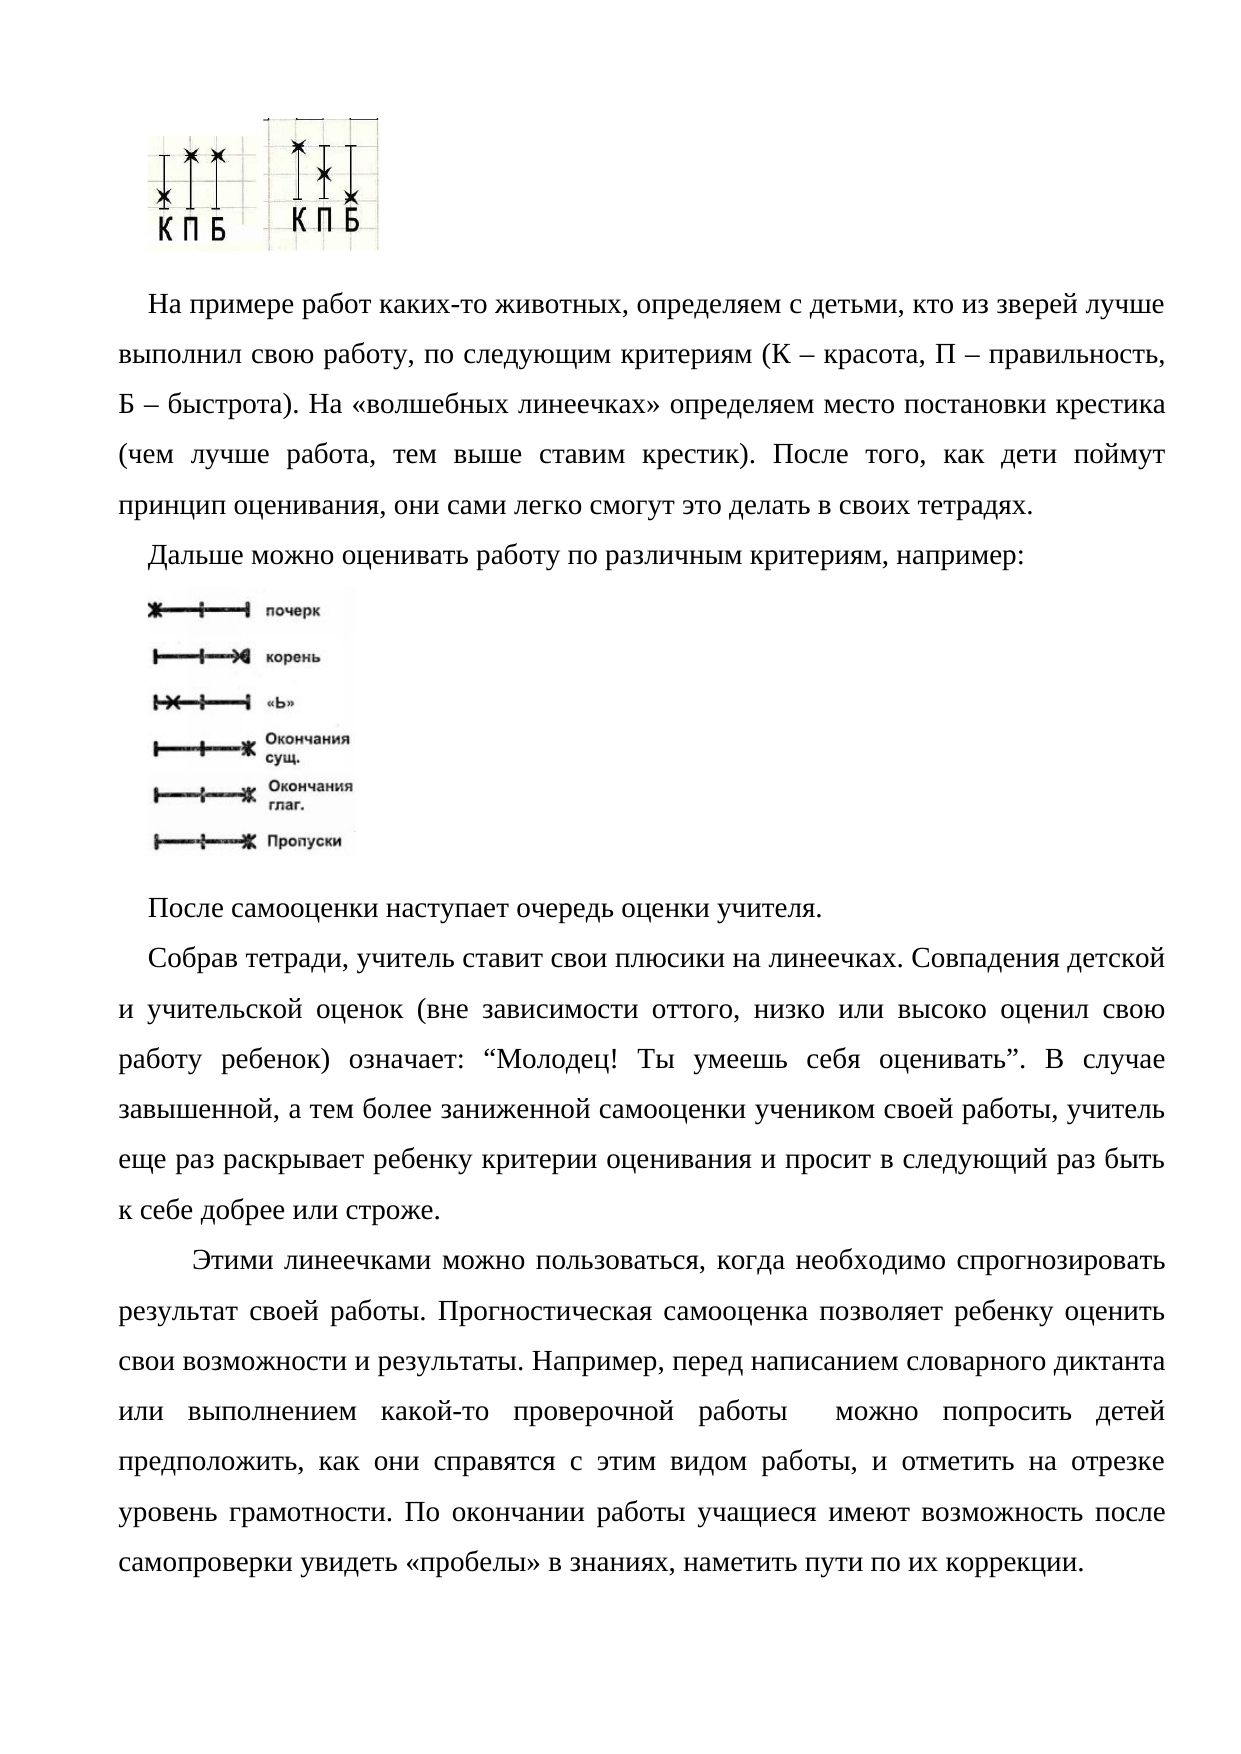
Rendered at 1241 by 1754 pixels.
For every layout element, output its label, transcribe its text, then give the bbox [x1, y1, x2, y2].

text Дальше можно оценивать работу по различным критериям, например: [118, 537, 1166, 571]
picture [147, 118, 379, 251]
text После самооценки наступает очередь оценки учителя. [118, 890, 1166, 924]
text Собрав тетради, учитель ставит свои плюсики на линеечках. Совпадения детской и учительской оценок (вне зависимости оттого, низко или высоко оценил свою работу ребенок) означает: “Молодец! Ты умеешь себя оценивать”. В случае завышенной, а тем более заниженной самооценки учеником своей работы, учитель еще раз раскрывает ребенку критерии оценивания и просит в следующий раз быть к себе добрее или строже. [118, 940, 1166, 1226]
picture [147, 587, 356, 856]
text Этими линеечками можно пользоваться, когда необходимо спрогнозировать результат своей работы. Прогностическая самооценка позволяет ребенку оценить свои возможности и результаты. Например, перед написанием словарного диктанта или выполнением какой-то проверочной работы можно попросить детей предположить, как они справятся с этим видом работы, и отметить на отрезке уровень грамотности. По окончании работы учащиеся имеют возможность после самопроверки увидеть «пробелы» в знаниях, наметить пути по их коррекции. [118, 1242, 1166, 1578]
text На примере работ каких-то животных, определяем с детьми, кто из зверей лучше выполнил свою работу, по следующим критериям (К – красота, П – правильность, Б – быстрота). На «волшебных линеечках» определяем место постановки крестика (чем лучше работа, тем выше ставим крестик). После того, как дети поймут принцип оценивания, они сами легко смогут это делать в своих тетрадях. [118, 286, 1166, 521]
